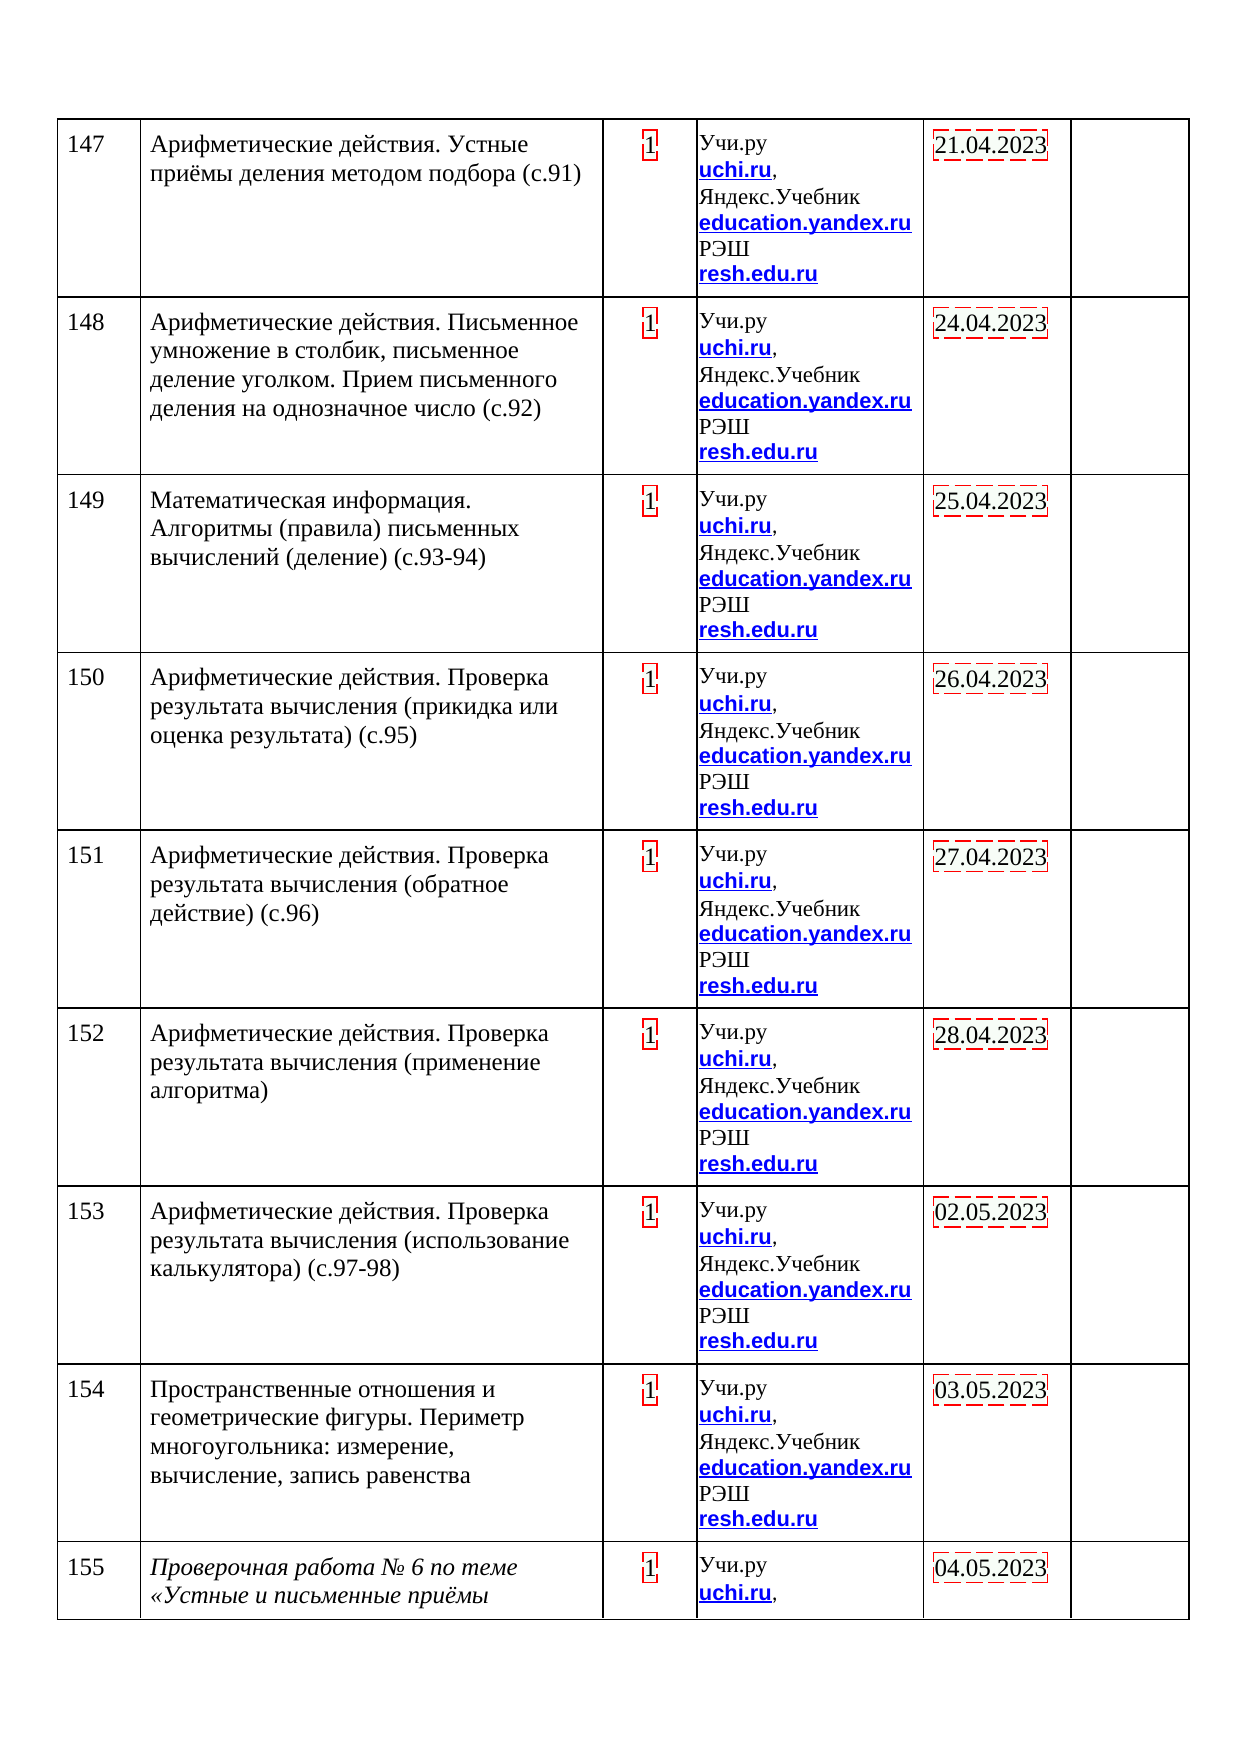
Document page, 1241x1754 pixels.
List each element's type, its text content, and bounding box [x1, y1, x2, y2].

table_cell Математическая информация. Алгоритмы (правила) письменных вычислений (деление) (с.93-94) [141, 475, 602, 652]
table_cell 149 [58, 475, 140, 652]
table_cell 1 [604, 1009, 696, 1185]
table_cell 02.05.2023 [924, 1187, 1070, 1363]
table_cell 155 [58, 1542, 140, 1618]
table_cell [141, 1542, 602, 1618]
table_cell [1072, 831, 1188, 1007]
table_cell 1 [604, 1542, 696, 1618]
table_cell 26.04.2023 [924, 653, 1070, 829]
table_cell Арифметические действия. Проверка результата вычисления (прикидка или оценка результата) (с.95) [141, 653, 602, 829]
table_cell 154 [58, 1365, 140, 1541]
table_cell Арифметические действия. Проверка результата вычисления (использование калькулятора) (с.97-98) [141, 1187, 602, 1363]
table_cell 153 [58, 1187, 140, 1363]
table_cell [1072, 120, 1188, 296]
table_cell Арифметические действия. Проверка результата вычисления (обратное действие) (с.96) [141, 831, 602, 1007]
table_cell 27.04.2023 [924, 831, 1070, 1007]
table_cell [698, 1542, 923, 1618]
table_cell 21.04.2023 [924, 120, 1070, 296]
table_cell 148 [58, 298, 140, 474]
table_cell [698, 298, 923, 474]
table_cell 03.05.2023 [924, 1365, 1070, 1541]
table_cell Учи.ру uchi.ru, Яндекс.Учебник education.yandex.ru РЭШ resh.edu.ru [698, 653, 923, 829]
table_cell 1 [604, 475, 696, 652]
table_cell 1 [604, 831, 696, 1007]
table_cell Учи.ру uchi.ru, Яндекс.Учебник education.yandex.ru РЭШ resh.edu.ru [698, 1187, 923, 1363]
table_cell 151 [58, 831, 140, 1007]
table_cell 24.04.2023 [924, 298, 1070, 474]
table_cell 147 [58, 120, 140, 296]
table_cell 28.04.2023 [924, 1009, 1070, 1185]
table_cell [698, 120, 923, 296]
table_cell 152 [58, 1009, 140, 1185]
table_cell [1072, 653, 1188, 829]
table_cell 25.04.2023 [924, 475, 1070, 652]
table_cell [1072, 298, 1188, 474]
table_cell 1 [604, 298, 696, 474]
table_cell [1072, 475, 1188, 652]
table_cell [1072, 1365, 1188, 1541]
table_cell Учи.ру uchi.ru, Яндекс.Учебник education.yandex.ru РЭШ resh.edu.ru [698, 1009, 923, 1185]
table_cell [1072, 1009, 1188, 1185]
table_cell 1 [604, 1365, 696, 1541]
table_cell Арифметические действия. Письменное умножение в столбик, письменное деление уголком. Прием письменного деления на однозначное число (с.92) [141, 298, 602, 474]
table_cell 1 [604, 1187, 696, 1363]
table_cell Арифметические действия. Устные приёмы деления методом подбора (с.91) [141, 120, 602, 296]
table_cell Учи.ру uchi.ru, Яндекс.Учебник education.yandex.ru РЭШ resh.edu.ru [698, 1365, 923, 1541]
table_cell 04.05.2023 [924, 1542, 1070, 1618]
table_cell Пространственные отношения и геометрические фигуры. Периметр многоугольника: измерение, вычисление, запись равенства [141, 1365, 602, 1541]
table_cell [1072, 1542, 1188, 1618]
table_cell 150 [58, 653, 140, 829]
table_cell 1 [604, 120, 696, 296]
table_cell Арифметические действия. Проверка результата вычисления (применение алгоритма) [141, 1009, 602, 1185]
table_cell Учи.ру uchi.ru, Яндекс.Учебник education.yandex.ru РЭШ resh.edu.ru [698, 475, 923, 652]
table_cell 1 [604, 653, 696, 829]
table_cell [1072, 1187, 1188, 1363]
table_cell Учи.ру uchi.ru, Яндекс.Учебник education.yandex.ru РЭШ resh.edu.ru [698, 831, 923, 1007]
